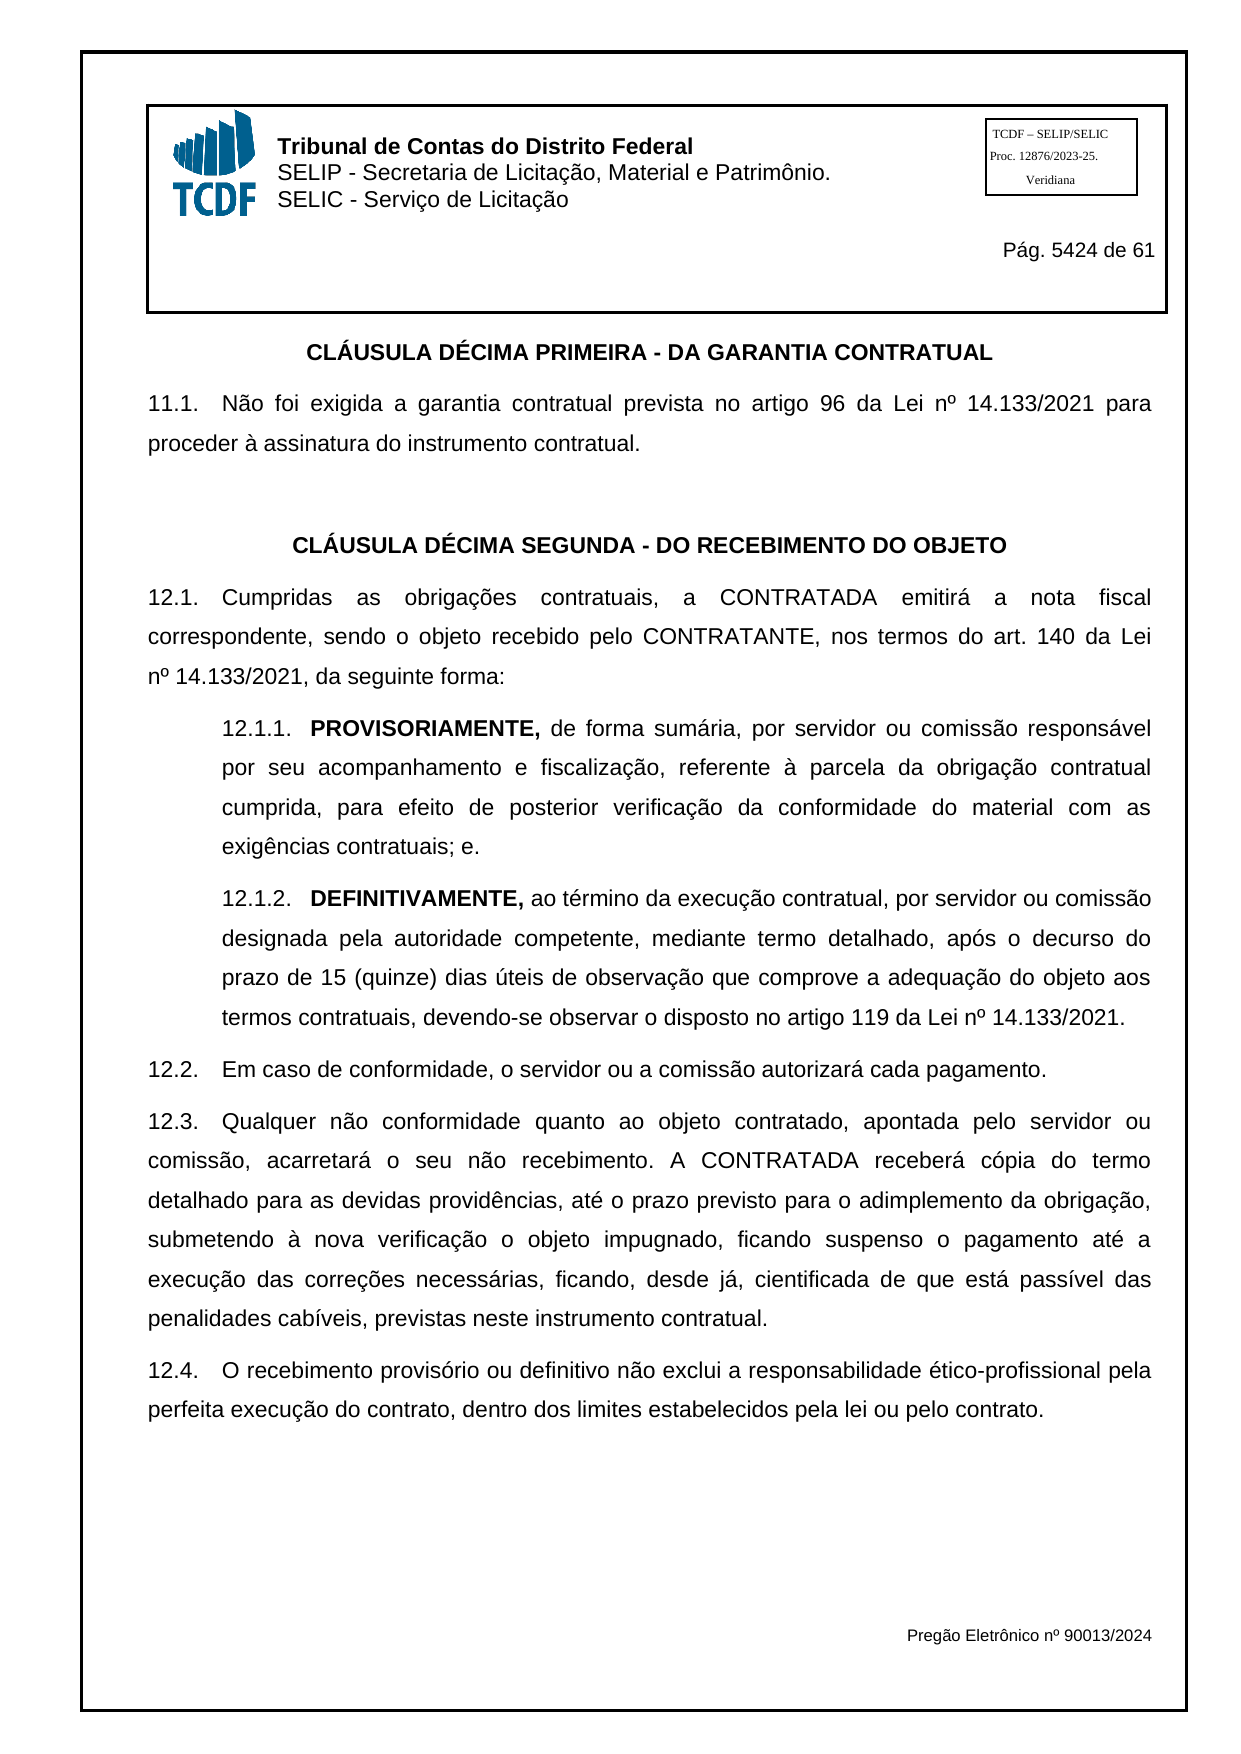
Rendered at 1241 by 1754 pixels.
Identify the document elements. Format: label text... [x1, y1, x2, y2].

text 12.4. O recebimento provisório ou definitivo não exclui a responsabilidade ético-profissional pela perfeita execução do contrato, dentro dos limites estabelecidos pela lei ou pelo contrato. [148, 1357, 1152, 1423]
text 12.1.1. PROVISORIAMENTE, de forma sumária, por servidor ou comissão responsável por seu acompanhamento e fiscalização, referente à parcela da obrigação contratual cumprida, para efeito de posterior verificação da conformidade do material com as exigências contratuais; e. [222, 715, 1152, 859]
text CLÁUSULA DÉCIMA PRIMEIRA - DA GARANTIA CONTRATUAL [148, 338, 1152, 365]
text CLÁUSULA DÉCIMA SEGUNDA - DO RECEBIMENTO DO OBJETO [148, 532, 1152, 558]
picture [158, 107, 270, 218]
text 12.3. Qualquer não conformidade quanto ao objeto contratado, apontada pelo servidor ou comissão, acarretará o seu não recebimento. A CONTRATADA receberá cópia do termo detalhado para as devidas providências, até o prazo previsto para o adimplemento da obrigação, submetendo à nova verificação o objeto impugnado, ficando suspenso o pagamento até a execução das correções necessárias, ficando, desde já, cientificada de que está passível das penalidades cabíveis, previstas neste instrumento contratual. [148, 1108, 1152, 1331]
text 12.1. Cumpridas as obrigações contratuais, a CONTRATADA emitirá a nota fiscal correspondente, sendo o objeto recebido pelo CONTRATANTE, nos termos do art. 140 da Lei nº 14.133/2021, da seguinte forma: [148, 584, 1152, 689]
list 12.1.2. DEFINITIVAMENTE, ao término da execução contratual, por servidor ou comissão designada pela autoridade competente, mediante termo detalhado, após o decurso do prazo de 15 (quinze) dias úteis de observação que comprove a adequação do objeto aos termos contratuais, devendo-se observar o disposto no artigo 119 da Lei nº 14.133/2021. [222, 885, 1152, 1030]
text 12.2. Em caso de conformidade, o servidor ou a comissão autorizará cada pagamento. [148, 1056, 1152, 1082]
text 11.1. Não foi exigida a garantia contratual prevista no artigo 96 da Lei nº 14.133/2021 para proceder à assinatura do instrumento contratual. [148, 390, 1152, 456]
